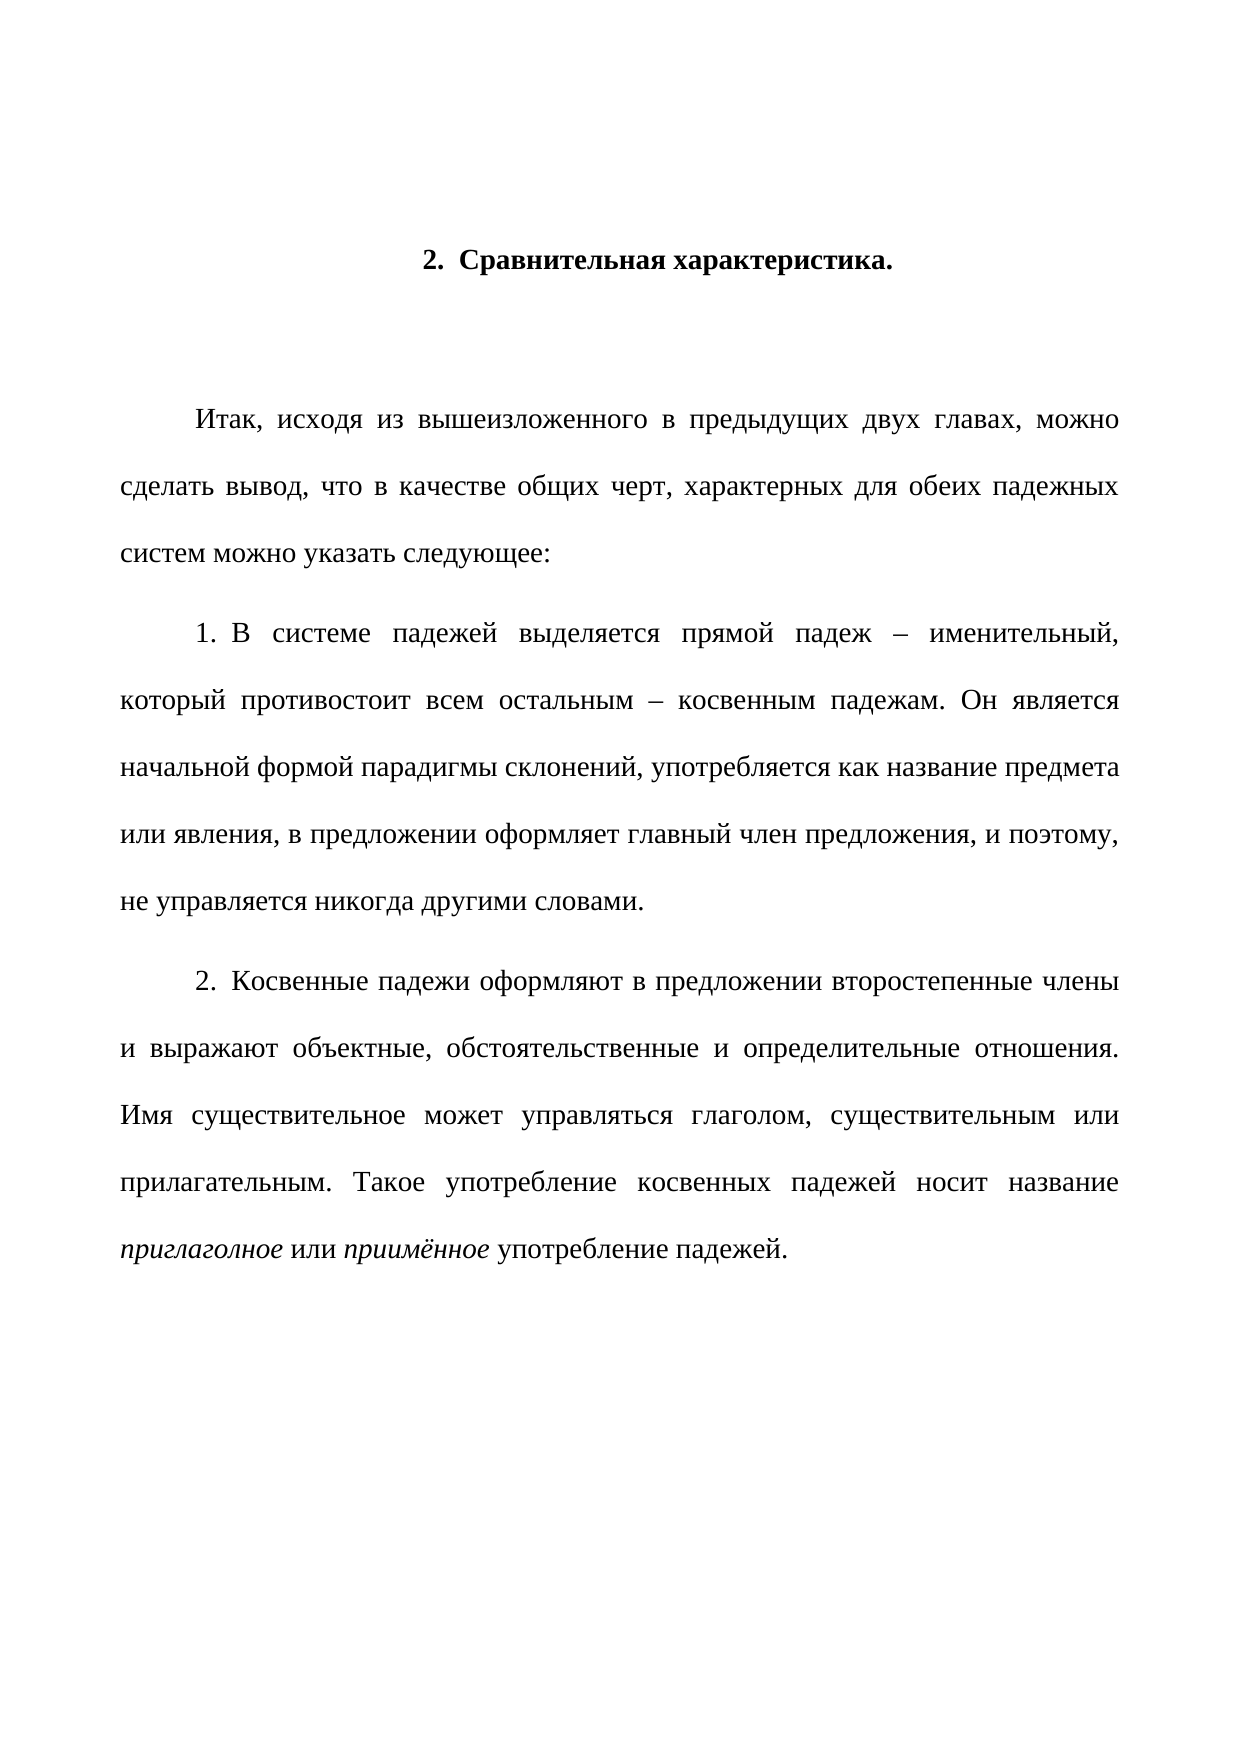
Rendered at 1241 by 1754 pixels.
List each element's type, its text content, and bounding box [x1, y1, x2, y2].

list Косвенные падежи оформляют в предложении второстепенные члены и выражают объектные, обстоятельственные и определительные отношения. Имя существительное может управляться глаголом, существительным или прилагательным. Такое употребление косвенных падежей носит название приглаголное или приимённое употребление падежей. [120, 963, 1120, 1265]
text Итак, исходя из вышеизложенного в предыдущих двух главах, можно сделать вывод, что в качестве общих черт, характерных для обеих падежных систем можно указать следующее: [120, 401, 1120, 569]
list В системе падежей выделяется прямой падеж – именительный, который противостоит всем остальным – косвенным падежам. Он является начальной формой парадигмы склонений, употребляется как название предмета или явления, в предложении оформляет главный член предложения, и поэтому, не управляется никогда другими словами. [120, 615, 1120, 917]
list Сравнительная характеристика. [120, 242, 1120, 276]
